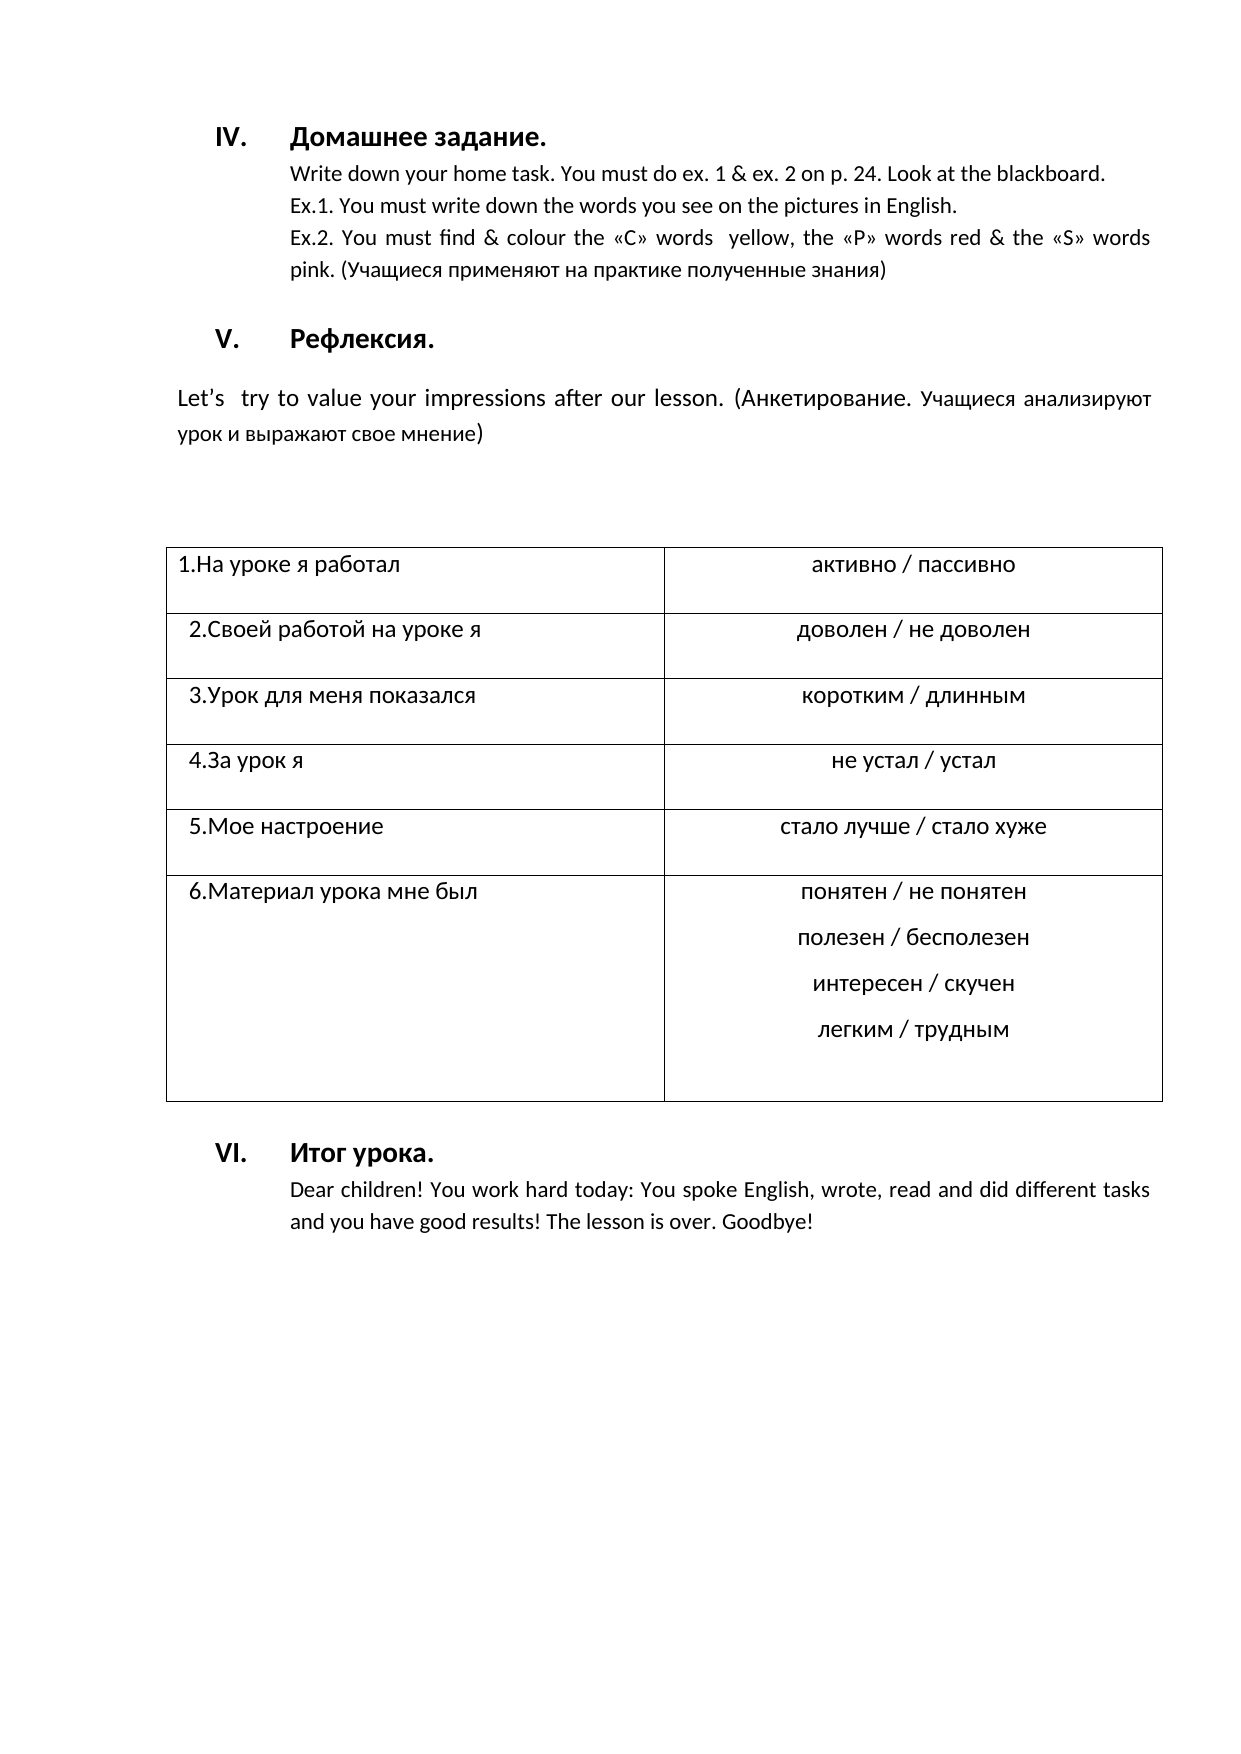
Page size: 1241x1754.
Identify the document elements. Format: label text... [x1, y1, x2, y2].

table_cell доволен / не доволен [665, 614, 1162, 678]
list Рефлексия. [215, 320, 1152, 356]
table_cell не устал / устал [665, 745, 1162, 809]
list Итог урока. [215, 1134, 1152, 1170]
table_cell 6.Материал урока мне был [167, 876, 664, 1101]
table_cell 5.Мое настроение [167, 810, 664, 874]
table_cell стало лучше / стало хуже [665, 810, 1162, 874]
table_cell коротким / длинным [665, 679, 1162, 743]
list Ex.1. You must write down the words you see on the pictures in English. [290, 191, 1152, 219]
table_cell 2.Своей работой на уроке я [167, 614, 664, 678]
table_cell понятен / не понятен полезен / бесполезен интересен / скучен легким / трудным [665, 876, 1162, 1101]
list Write down your home task. You must do ex. 1 & ex. 2 on p. 24. Look at the blackboard. [290, 159, 1152, 187]
list Ex.2. You must find & colour the «C» words yellow, the «P» words red & the «S» words pink. (Учащиеся применяют на практике полученные знания) [290, 223, 1152, 284]
table_cell 3.Урок для меня показался [167, 679, 664, 743]
list Dear children! You work hard today: You spoke English, wrote, read and did different tasks and you have good results! The lesson is over. Goodbye! [290, 1175, 1152, 1235]
text Let’s try to value your impressions after our lesson. (Анкетирование. Учащиеся анализируют урок и выражают свое мнение) [177, 382, 1152, 447]
table_header активно / пассивно [665, 548, 1162, 612]
list Домашнее задание. [215, 118, 1152, 154]
table_header 1.На уроке я работал [167, 548, 664, 612]
table_cell 4.За урок я [167, 745, 664, 809]
